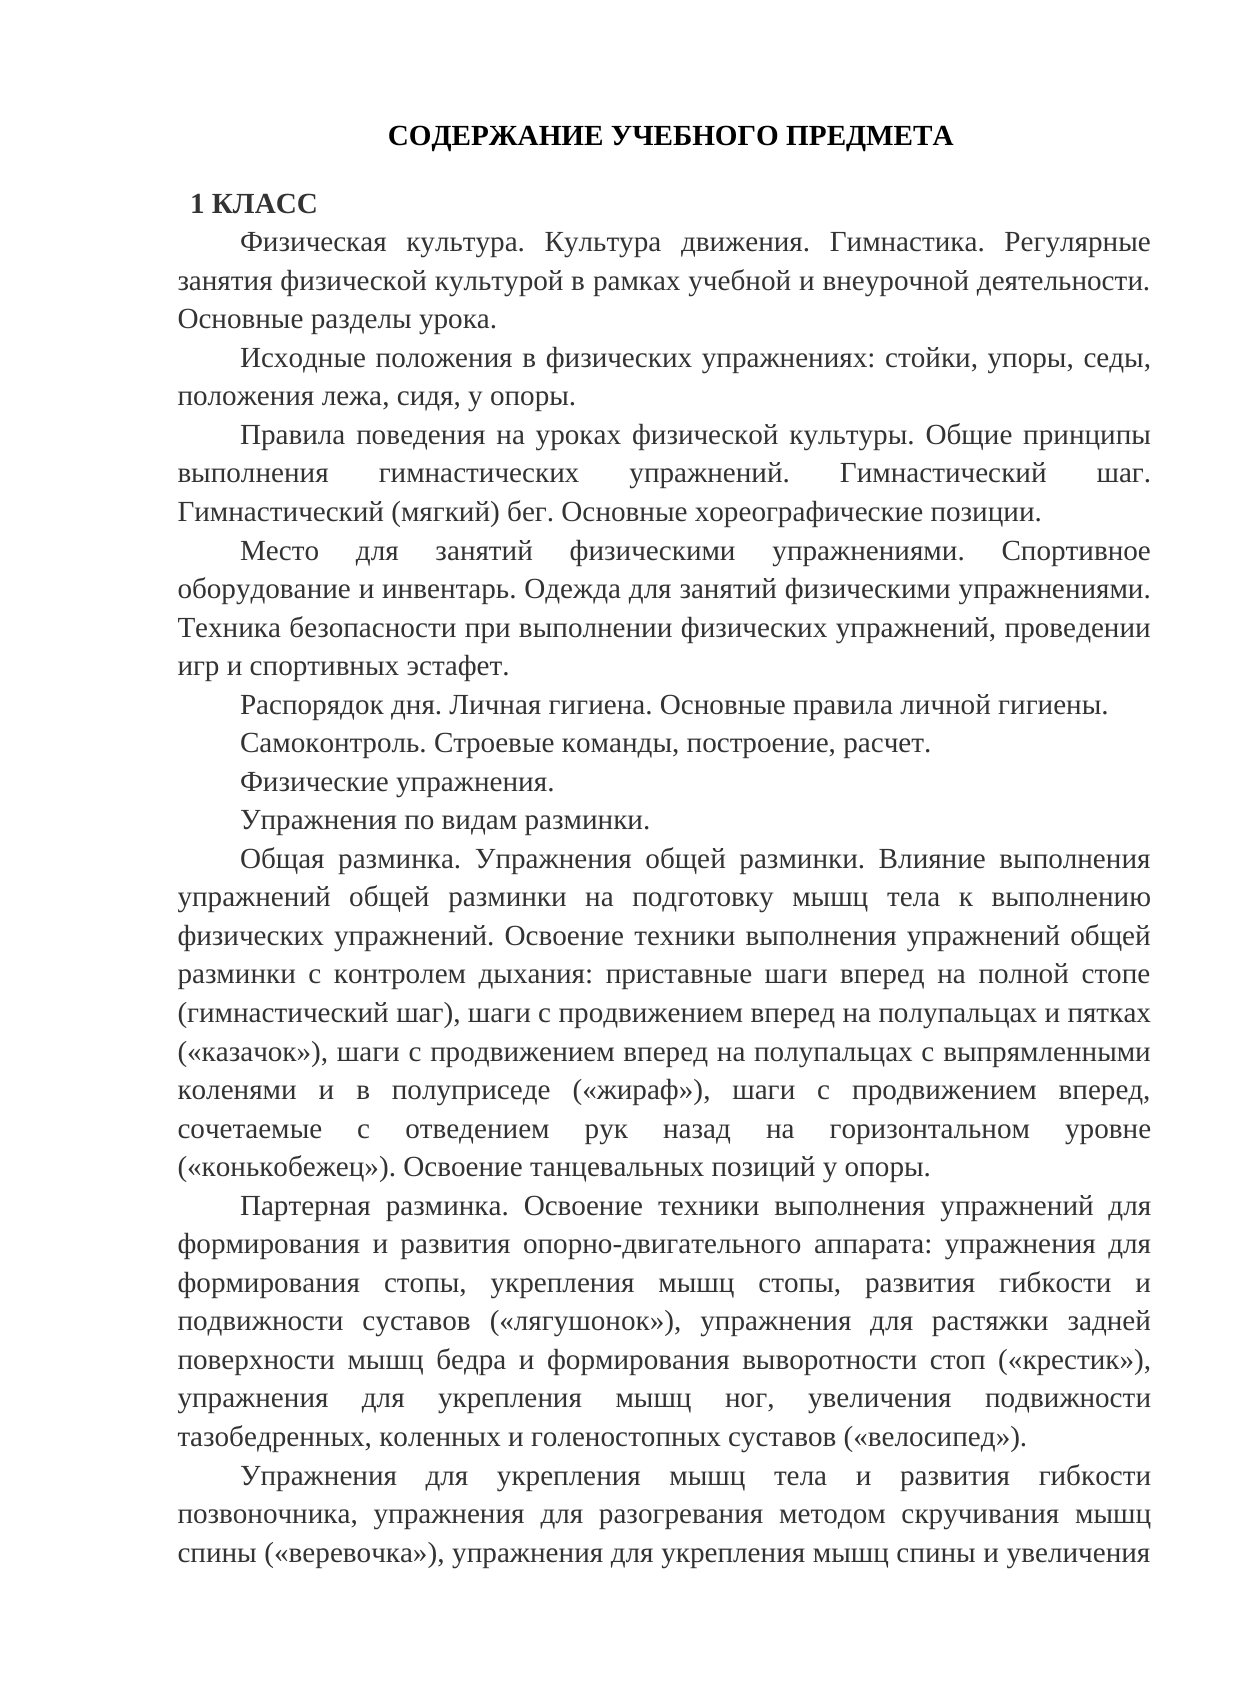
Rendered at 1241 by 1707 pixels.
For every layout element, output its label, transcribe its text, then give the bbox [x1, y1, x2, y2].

text Распорядок дня. Личная гигиена. Основные правила личной гигиены. [177, 687, 1152, 720]
text Физическая культура. Культура движения. Гимнастика. Регулярные занятия физической культурой в рамках учебной и внеурочной деятельности. Основные разделы урока. [177, 224, 1152, 335]
text Правила поведения на уроках физической культуры. Общие принципы выполнения гимнастических упражнений. Гимнастический шаг. Гимнастический (мягкий) бег. Основные хореографические позиции. [177, 417, 1152, 528]
text Исходные положения в физических упражнениях: стойки, упоры, седы, положения лежа, сидя, у опоры. [177, 340, 1152, 412]
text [177, 1458, 1152, 1568]
text Общая разминка. Упражнения общей разминки. Влияние выполнения упражнений общей разминки на подготовку мышц тела к выполнению физических упражнений. Освоение техники выполнения упражнений общей разминки с контролем дыхания: приставные шаги вперед на полной стопе (гимнастический шаг), шаги с продвижением вперед на полупальцах и пятках («казачок»), шаги с продвижением вперед на полупальцах с выпрямленными коленями и в полуприседе («жираф»), шаги с продвижением вперед, сочетаемые с отведением рук назад на горизонтальном уровне («конькобежец»). Освоение танцевальных позиций у опоры. [177, 841, 1152, 1183]
text 1 КЛАСС [190, 186, 1152, 219]
text Самоконтроль. Строевые команды, построение, расчет. [177, 725, 1152, 759]
text Физические упражнения. [177, 764, 1152, 797]
text Упражнения по видам разминки. [177, 802, 1152, 836]
text СОДЕРЖАНИЕ УЧЕБНОГО ПРЕДМЕТА [190, 118, 1152, 152]
text Партерная разминка. Освоение техники выполнения упражнений для формирования и развития опорно-двигательного аппарата: упражнения для формирования стопы, укрепления мышц стопы, развития гибкости и подвижности суставов («лягушонок»), упражнения для растяжки задней поверхности мышц бедра и формирования выворотности стоп («крестик»), упражнения для укрепления мышц ног, увеличения подвижности тазобедренных, коленных и голеностопных суставов («велосипед»). [177, 1188, 1152, 1453]
text Место для занятий физическими упражнениями. Спортивное оборудование и инвентарь. Одежда для занятий физическими упражнениями. Техника безопасности при выполнении физических упражнений, проведении игр и спортивных эстафет. [177, 533, 1152, 682]
